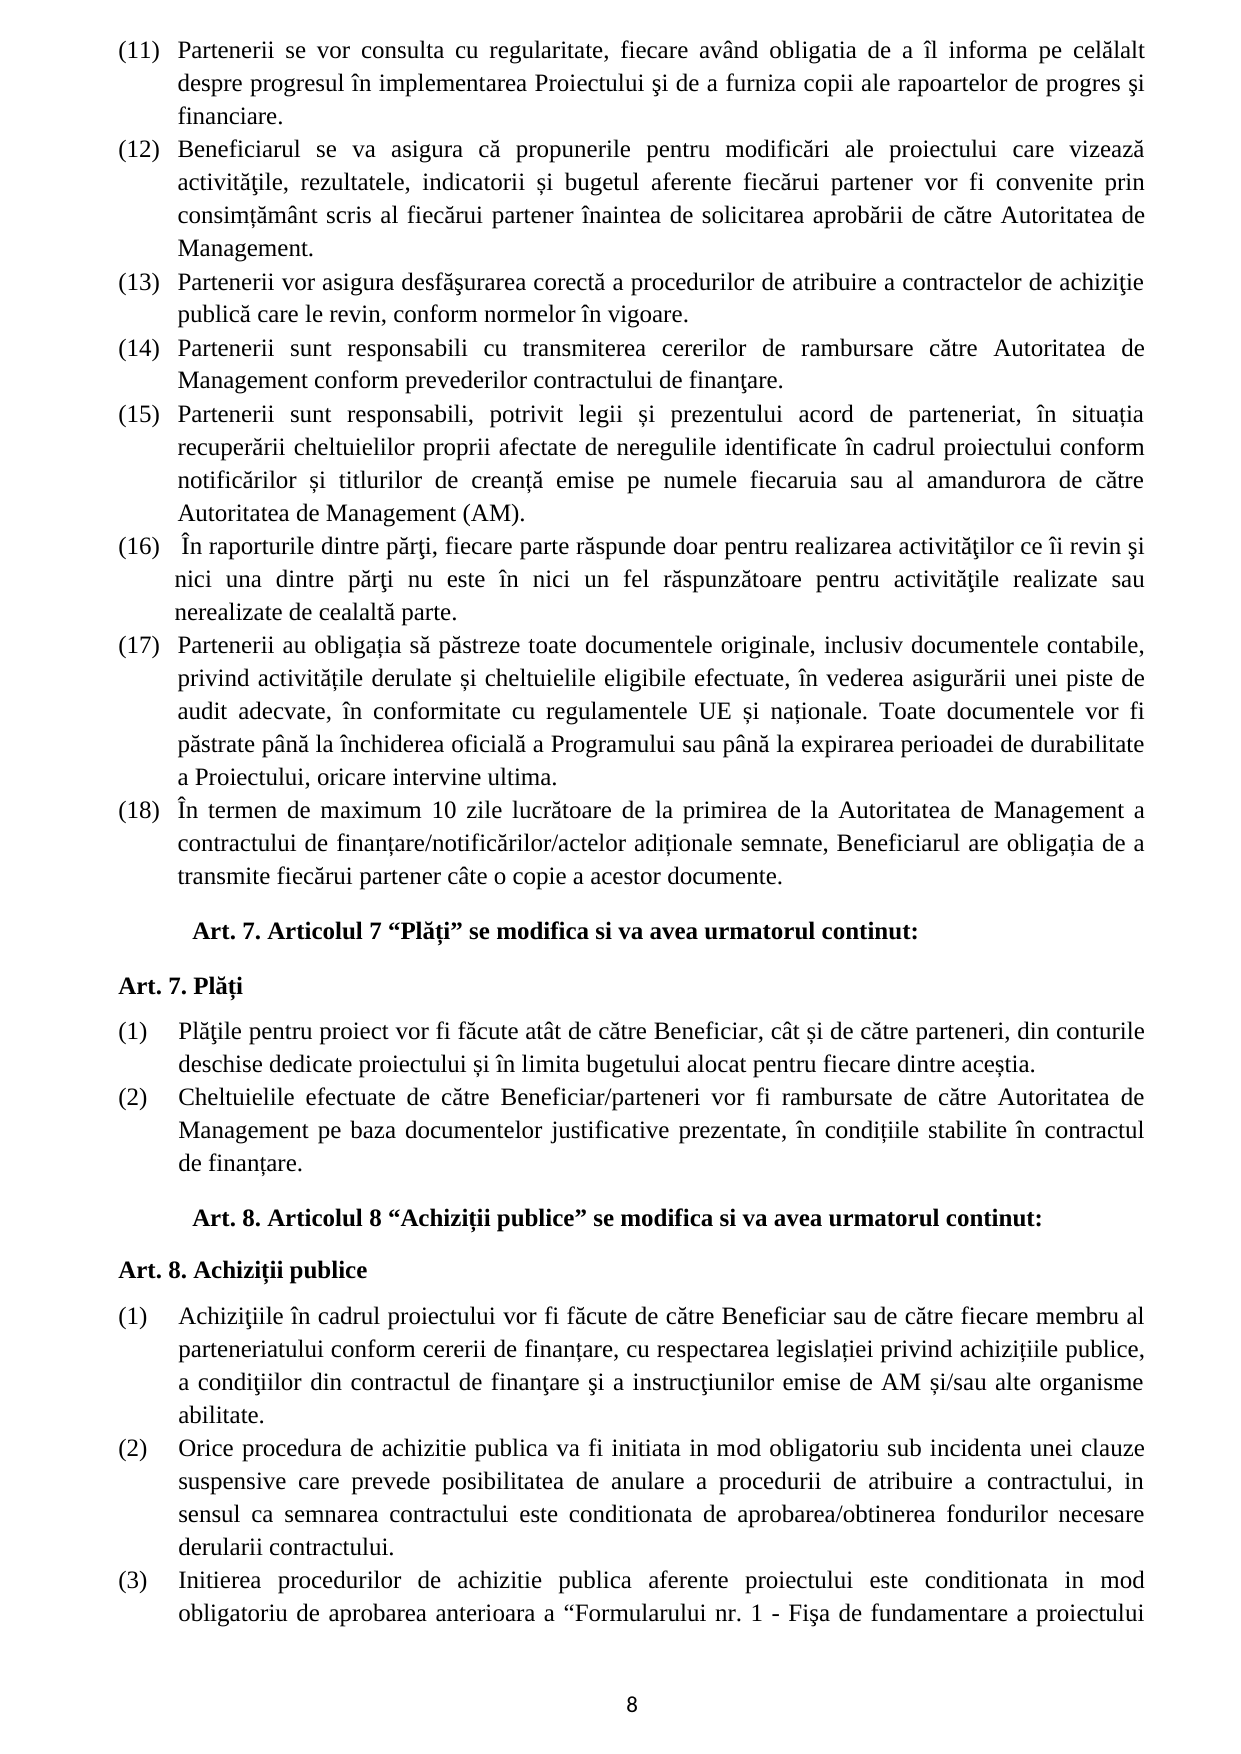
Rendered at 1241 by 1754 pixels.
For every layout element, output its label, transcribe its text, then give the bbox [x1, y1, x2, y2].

list Partenerii au obligația să păstreze toate documentele originale, inclusiv documentele contabile, privind activitățile derulate și cheltuielile eligibile efectuate, în vederea asigurării unei piste de audit adecvate, în conformitate cu regulamentele UE și naționale. Toate documentele vor fi păstrate până la închiderea oficială a Programului sau până la expirarea perioadei de durabilitate a Proiectului, oricare intervine ultima. [118, 630, 1146, 791]
list În termen de maximum 10 zile lucrătoare de la primirea de la Autoritatea de Management a contractului de finanțare/notificărilor/actelor adiționale semnate, Beneficiarul are obligația de a transmite fiecărui partener câte o copie a acestor documente. [118, 795, 1146, 890]
text Art. 7. Articolul 7 “Plăți” se modifica si va avea urmatorul continut: [118, 916, 1146, 944]
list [118, 1565, 1146, 1627]
list În raporturile dintre părţi, fiecare parte răspunde doar pentru realizarea activităţilor ce îi revin şi nici una dintre părţi nu este în nici un fel răspunzătoare pentru activităţile realizate sau nerealizate de cealaltă parte. [118, 531, 1146, 626]
list Partenerii sunt responsabili, potrivit legii și prezentului acord de parteneriat, în situația recuperării cheltuielilor proprii afectate de neregulile identificate în cadrul proiectului conform notificărilor și titlurilor de creanță emise pe numele fiecaruia sau al amandurora de către Autoritatea de Management (AM). [118, 399, 1146, 526]
list Beneficiarul se va asigura că propunerile pentru modificări ale proiectului care vizează activităţile, rezultatele, indicatorii și bugetul aferente fiecărui partener vor fi convenite prin consimțământ scris al fiecărui partener înaintea de solicitarea aprobării de către Autoritatea de Management. [118, 134, 1146, 262]
list Achiziţiile în cadrul proiectului vor fi făcute de către Beneficiar sau de către fiecare membru al parteneriatului conform cererii de finanțare, cu respectarea legislației privind achizițiile publice, a condiţiilor din contractul de finanţare şi a instrucţiunilor emise de AM și/sau alte organisme abilitate. [118, 1301, 1146, 1429]
list Partenerii sunt responsabili cu transmiterea cererilor de rambursare către Autoritatea de Management conform prevederilor contractului de finanţare. [118, 333, 1146, 394]
text Art. 8. Articolul 8 “Achiziții publice” se modifica si va avea urmatorul continut: [118, 1203, 1146, 1232]
list Partenerii se vor consulta cu regularitate, fiecare având obligatia de a îl informa pe celălalt despre progresul în implementarea Proiectului şi de a furniza copii ale rapoartelor de progres şi financiare. [118, 35, 1146, 130]
list Plăţile pentru proiect vor fi făcute atât de către Beneficiar, cât și de către parteneri, din conturile deschise dedicate proiectului și în limita bugetului alocat pentru fiecare dintre aceștia. [118, 1016, 1146, 1078]
list Partenerii vor asigura desfăşurarea corectă a procedurilor de atribuire a contractelor de achiziţie publică care le revin, conform normelor în vigoare. [118, 267, 1146, 328]
subtitle Art. 7. Plăți [118, 971, 1146, 999]
list Orice procedura de achizitie publica va fi initiata in mod obligatoriu sub incidenta unei clauze suspensive care prevede posibilitatea de anulare a procedurii de atribuire a contractului, in sensul ca semnarea contractului este conditionata de aprobarea/obtinerea fondurilor necesare derularii contractului. [118, 1433, 1146, 1561]
subtitle Art. 8. Achiziții publice [118, 1256, 1146, 1284]
list Cheltuielile efectuate de către Beneficiar/parteneri vor fi rambursate de către Autoritatea de Management pe baza documentelor justificative prezentate, în condițiile stabilite în contractul de finanțare. [118, 1082, 1146, 1177]
